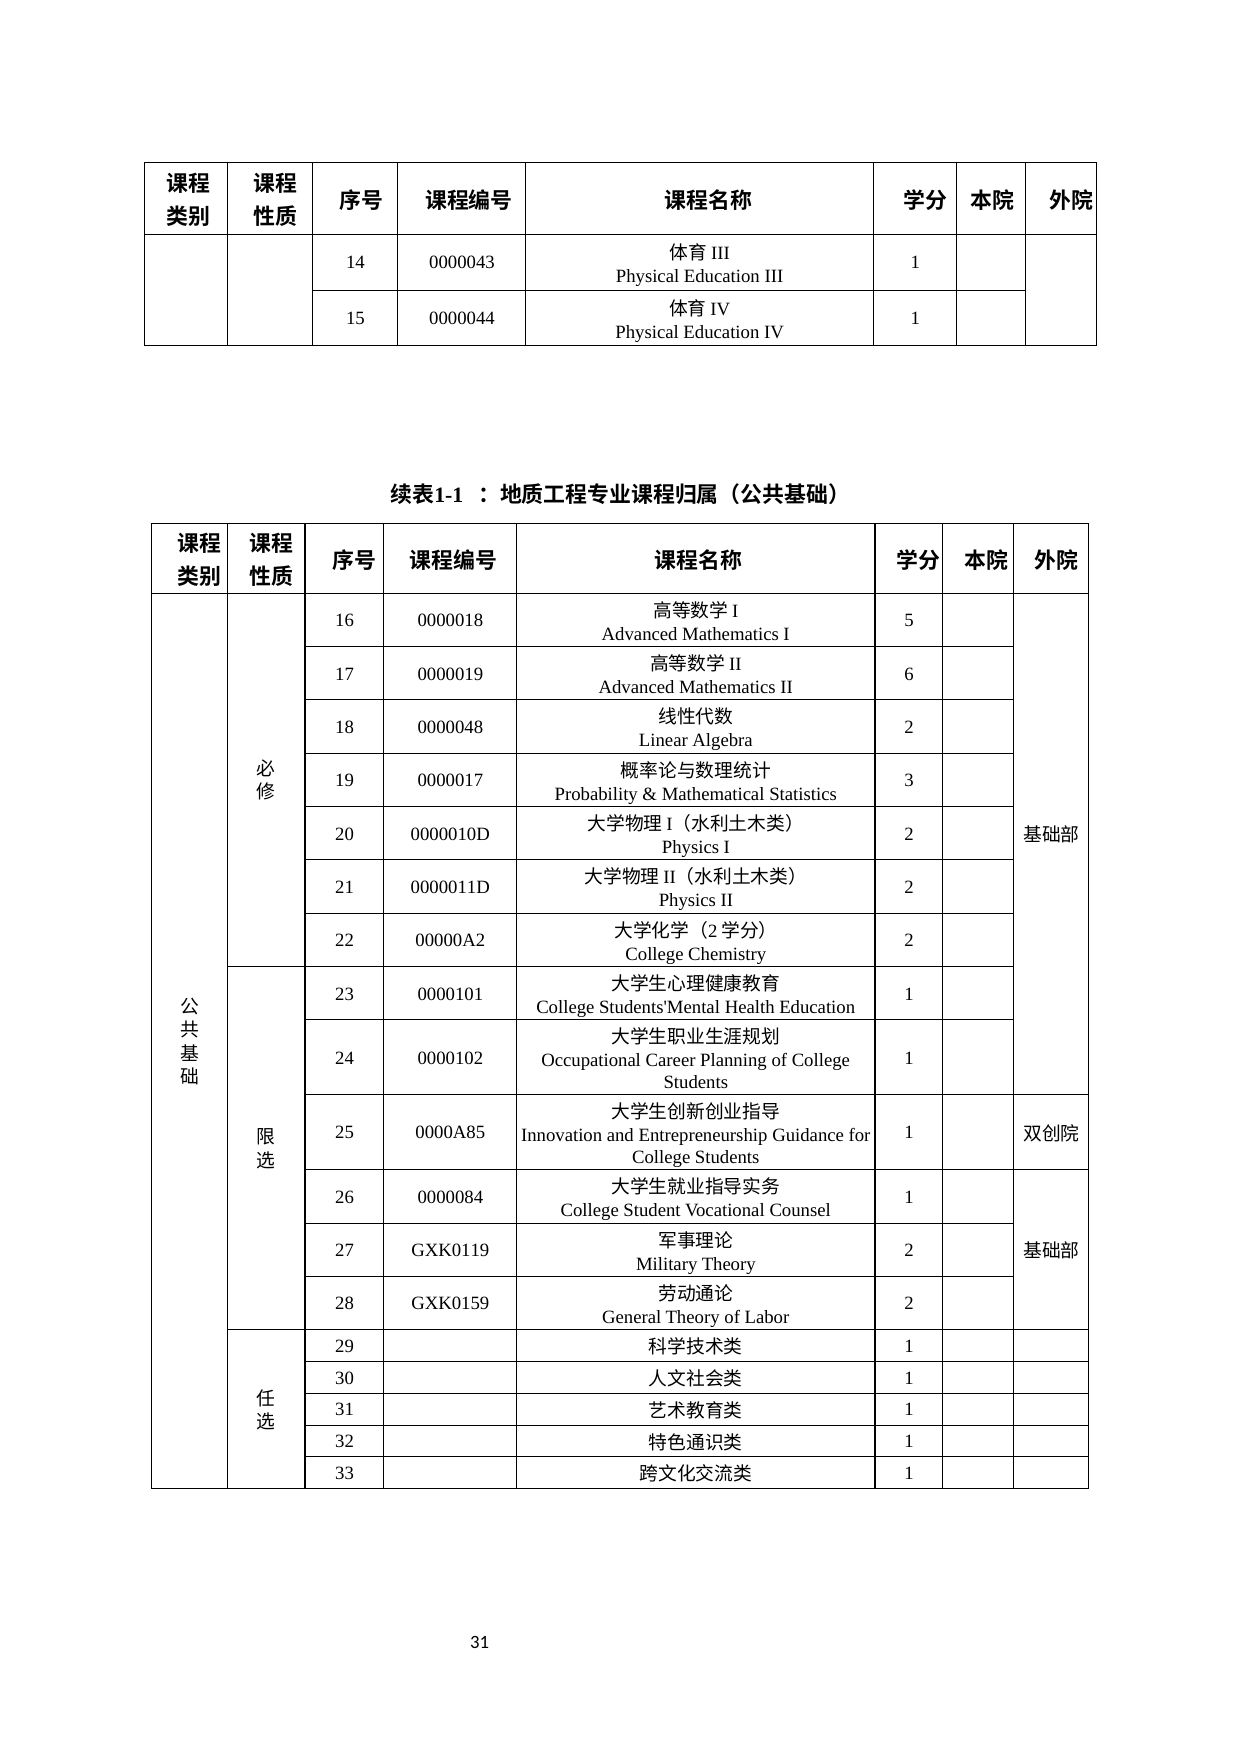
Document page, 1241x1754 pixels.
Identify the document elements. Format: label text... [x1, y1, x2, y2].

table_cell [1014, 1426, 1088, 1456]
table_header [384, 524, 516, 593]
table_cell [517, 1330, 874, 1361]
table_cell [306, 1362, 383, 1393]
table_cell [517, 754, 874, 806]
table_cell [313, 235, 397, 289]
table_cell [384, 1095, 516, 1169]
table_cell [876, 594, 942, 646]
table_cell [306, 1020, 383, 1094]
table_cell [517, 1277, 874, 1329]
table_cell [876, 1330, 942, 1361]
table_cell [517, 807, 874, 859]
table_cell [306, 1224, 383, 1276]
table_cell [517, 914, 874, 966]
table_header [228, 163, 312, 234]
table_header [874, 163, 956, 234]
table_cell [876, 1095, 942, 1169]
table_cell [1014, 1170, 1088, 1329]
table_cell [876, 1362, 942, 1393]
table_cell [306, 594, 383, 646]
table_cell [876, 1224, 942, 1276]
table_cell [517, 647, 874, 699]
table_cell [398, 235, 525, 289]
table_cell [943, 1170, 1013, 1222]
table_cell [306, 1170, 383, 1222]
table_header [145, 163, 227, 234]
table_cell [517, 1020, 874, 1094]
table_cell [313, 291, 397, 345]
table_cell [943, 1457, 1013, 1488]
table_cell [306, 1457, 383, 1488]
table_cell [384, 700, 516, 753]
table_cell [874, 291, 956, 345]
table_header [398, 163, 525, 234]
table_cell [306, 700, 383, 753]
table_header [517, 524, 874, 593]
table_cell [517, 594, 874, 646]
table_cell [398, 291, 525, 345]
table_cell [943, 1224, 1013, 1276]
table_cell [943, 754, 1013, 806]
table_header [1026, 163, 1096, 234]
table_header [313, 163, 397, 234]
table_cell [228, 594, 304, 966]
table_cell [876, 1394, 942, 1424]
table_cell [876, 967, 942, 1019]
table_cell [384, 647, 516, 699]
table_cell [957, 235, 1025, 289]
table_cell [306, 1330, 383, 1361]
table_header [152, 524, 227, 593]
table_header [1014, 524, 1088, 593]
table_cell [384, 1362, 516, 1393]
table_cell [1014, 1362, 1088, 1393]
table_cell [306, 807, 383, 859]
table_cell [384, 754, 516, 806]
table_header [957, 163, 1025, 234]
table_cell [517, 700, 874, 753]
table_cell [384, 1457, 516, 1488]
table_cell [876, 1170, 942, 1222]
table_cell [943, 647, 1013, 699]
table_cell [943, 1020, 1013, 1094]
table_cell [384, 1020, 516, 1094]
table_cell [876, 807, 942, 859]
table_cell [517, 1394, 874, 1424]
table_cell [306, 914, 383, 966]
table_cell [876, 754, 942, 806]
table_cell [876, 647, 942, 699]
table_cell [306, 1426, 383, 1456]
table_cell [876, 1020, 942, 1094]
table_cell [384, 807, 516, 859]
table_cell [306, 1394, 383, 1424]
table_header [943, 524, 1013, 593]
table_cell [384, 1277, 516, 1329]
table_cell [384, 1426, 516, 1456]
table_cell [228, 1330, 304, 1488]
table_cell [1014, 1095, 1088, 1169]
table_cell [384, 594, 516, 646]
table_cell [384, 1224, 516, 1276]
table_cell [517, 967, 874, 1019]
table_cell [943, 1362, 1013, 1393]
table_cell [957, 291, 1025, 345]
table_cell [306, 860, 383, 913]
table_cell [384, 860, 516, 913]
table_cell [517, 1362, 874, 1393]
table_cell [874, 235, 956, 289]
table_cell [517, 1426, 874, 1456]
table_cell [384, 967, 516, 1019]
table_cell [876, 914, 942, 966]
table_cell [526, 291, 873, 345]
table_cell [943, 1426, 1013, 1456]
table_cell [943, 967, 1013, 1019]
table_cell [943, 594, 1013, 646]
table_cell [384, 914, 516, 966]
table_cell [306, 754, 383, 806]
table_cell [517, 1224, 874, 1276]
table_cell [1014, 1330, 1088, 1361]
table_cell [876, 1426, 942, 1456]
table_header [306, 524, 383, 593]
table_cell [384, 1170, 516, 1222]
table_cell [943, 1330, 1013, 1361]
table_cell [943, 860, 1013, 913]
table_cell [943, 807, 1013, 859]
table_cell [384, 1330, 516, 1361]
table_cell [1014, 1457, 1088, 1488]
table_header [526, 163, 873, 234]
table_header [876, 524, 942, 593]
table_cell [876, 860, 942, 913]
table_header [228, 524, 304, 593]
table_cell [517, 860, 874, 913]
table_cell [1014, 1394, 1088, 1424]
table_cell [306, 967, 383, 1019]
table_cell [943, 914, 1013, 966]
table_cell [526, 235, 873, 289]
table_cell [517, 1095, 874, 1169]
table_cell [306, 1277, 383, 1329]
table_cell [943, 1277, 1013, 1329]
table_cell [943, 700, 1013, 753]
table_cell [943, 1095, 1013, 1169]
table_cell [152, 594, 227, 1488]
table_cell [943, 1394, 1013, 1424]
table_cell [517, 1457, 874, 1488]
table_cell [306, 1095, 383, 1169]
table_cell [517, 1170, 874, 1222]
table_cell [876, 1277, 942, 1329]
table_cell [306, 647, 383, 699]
text 续表1-1：地质工程专业课程归属（公共基础） [150, 477, 1090, 509]
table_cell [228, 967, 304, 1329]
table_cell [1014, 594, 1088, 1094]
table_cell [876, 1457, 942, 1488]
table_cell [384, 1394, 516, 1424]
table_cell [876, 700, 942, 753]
